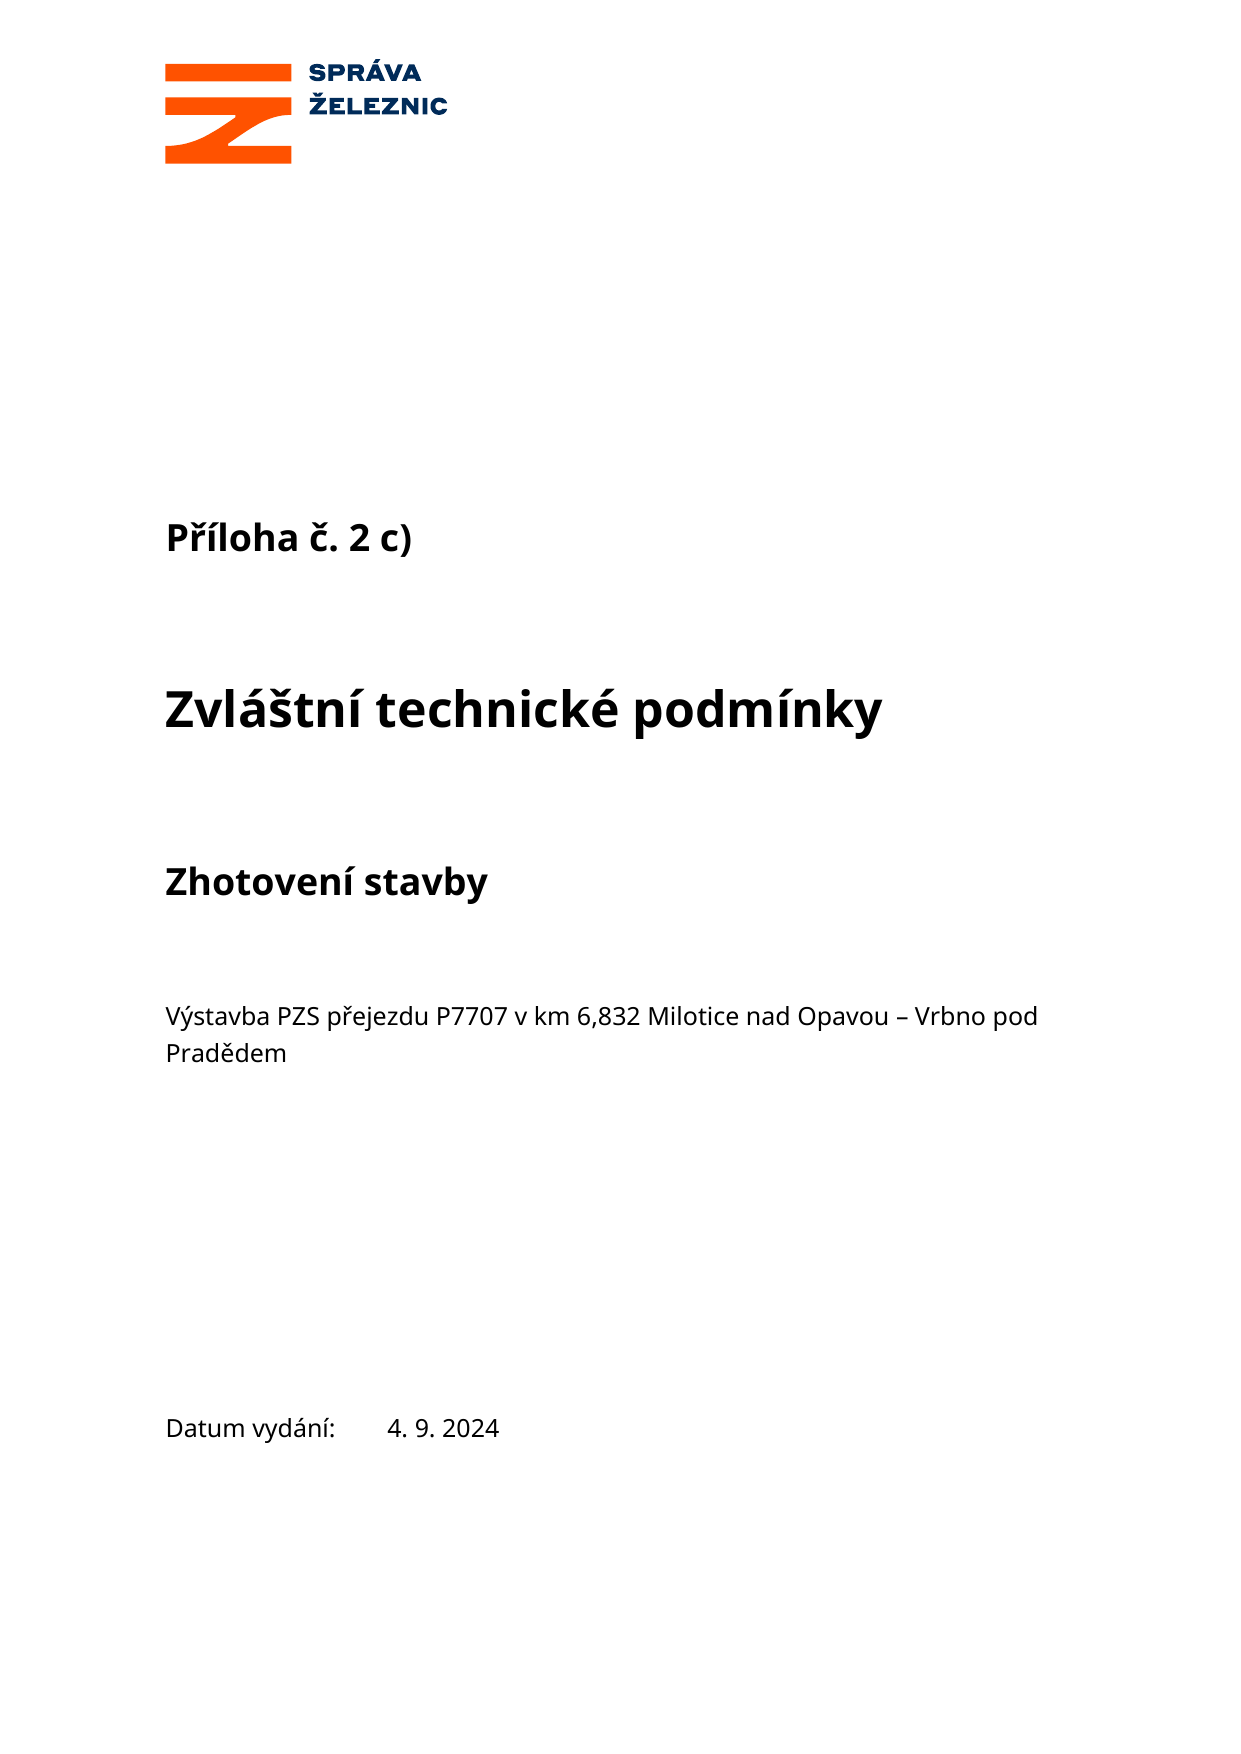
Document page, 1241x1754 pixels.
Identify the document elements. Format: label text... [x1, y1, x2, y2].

text Zvláštní technické podmínky [165, 674, 1075, 742]
text Zhotovení stavby [165, 855, 1075, 906]
text Příloha č. 2 c) [165, 512, 1075, 563]
text Datum vydání: 4. 9. 2024 [165, 1410, 1075, 1444]
